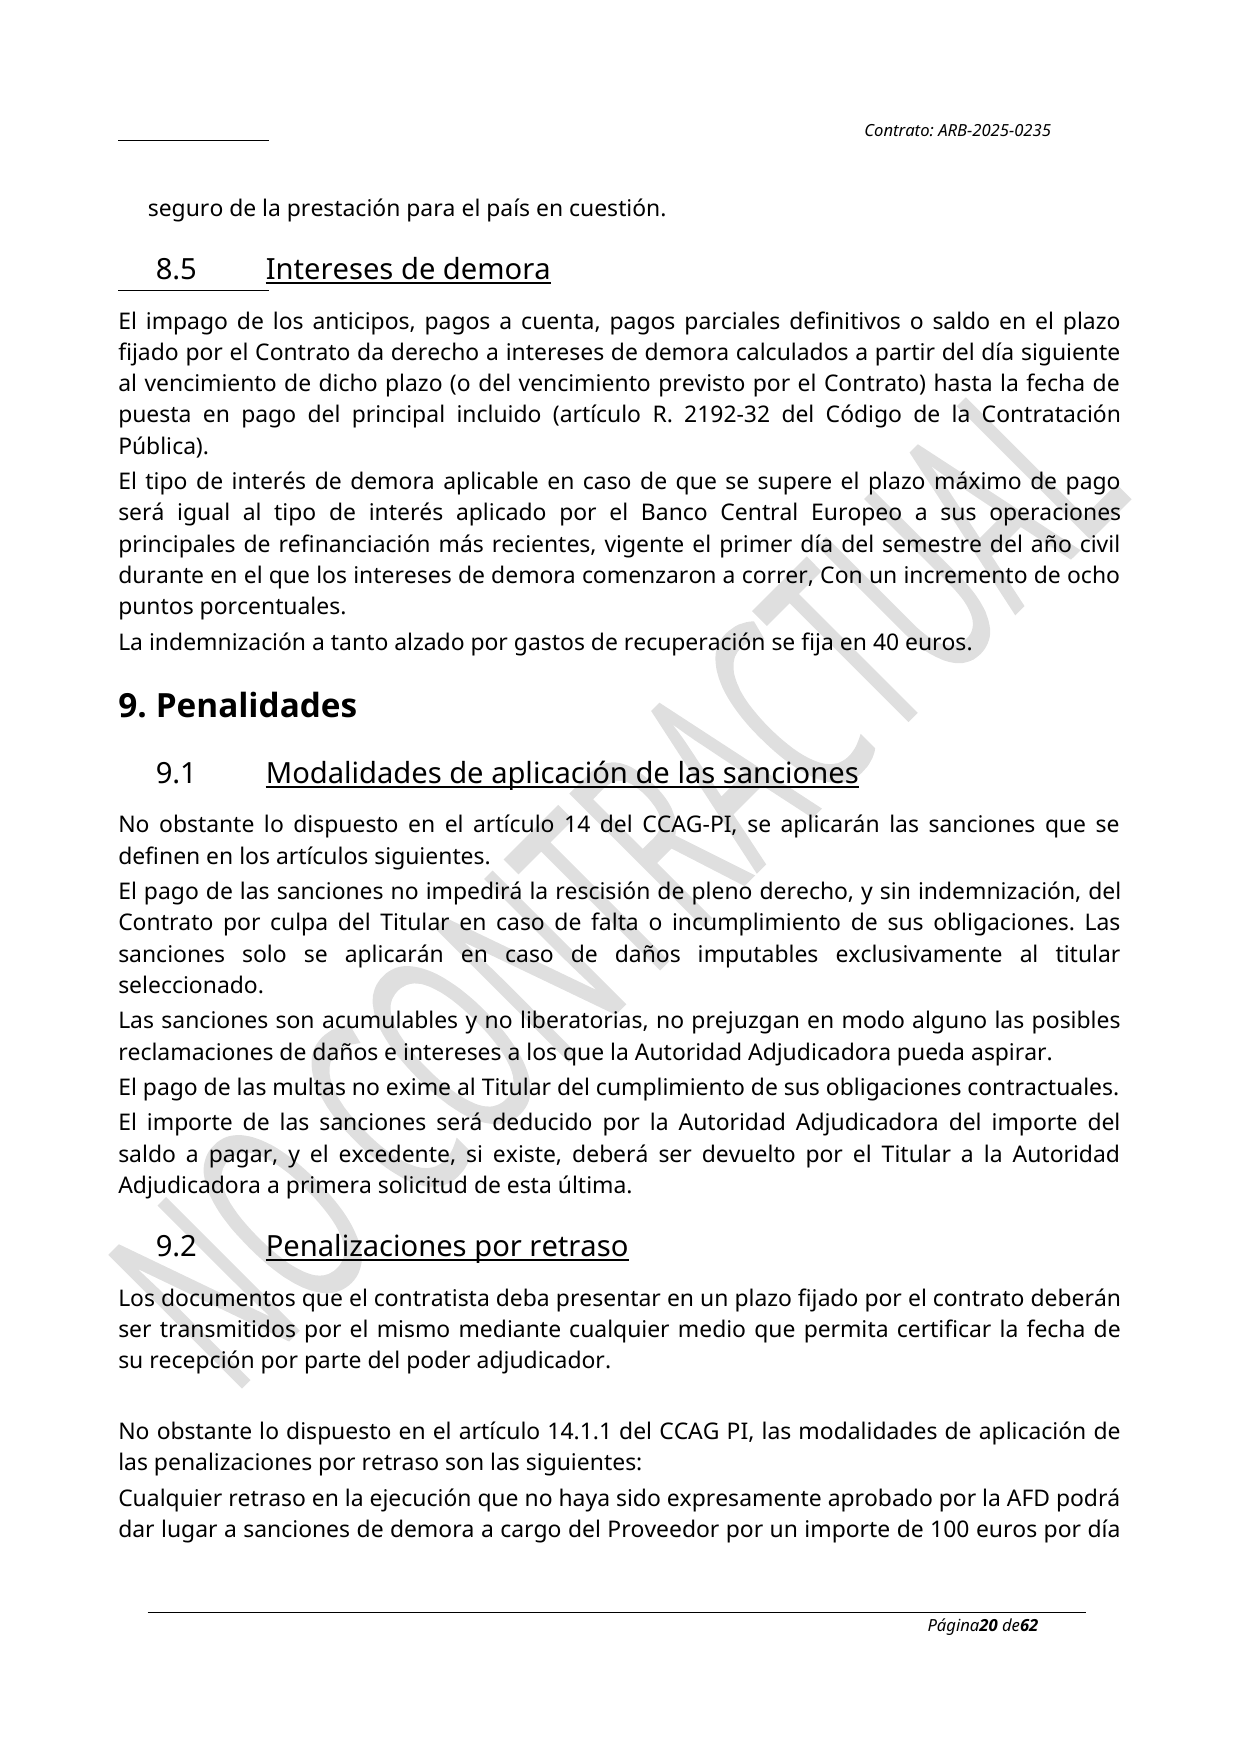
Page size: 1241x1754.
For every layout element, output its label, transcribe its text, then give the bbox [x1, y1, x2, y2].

text No obstante lo dispuesto en el artículo 14 del CCAG-PI, se aplicarán las sanciones que se definen en los artículos siguientes. [118, 808, 1122, 871]
text Modalidades de aplicación de las sanciones [156, 752, 1122, 792]
text El impago de los anticipos, pagos a cuenta, pagos parciales definitivos o saldo en el plazo fijado por el Contrato da derecho a intereses de demora calculados a partir del día siguiente al vencimiento de dicho plazo (o del vencimiento previsto por el Contrato) hasta la fecha de puesta en pago del principal incluido (artículo R. 2192-32 del Código de la Contratación Pública). [118, 304, 1122, 461]
text El tipo de interés de demora aplicable en caso de que se supere el plazo máximo de pago será igual al tipo de interés aplicado por el Banco Central Europeo a sus operaciones principales de refinanciación más recientes, vigente el primer día del semestre del año civil durante en el que los intereses de demora comenzaron a correr, Con un incremento de ocho puntos porcentuales. [118, 465, 1122, 621]
text Los documentos que el contratista deba presentar en un plazo fijado por el contrato deberán ser transmitidos por el mismo mediante cualquier medio que permita certificar la fecha de su recepción por parte del poder adjudicador. [118, 1281, 1122, 1375]
text La indemnización a tanto alzado por gastos de recuperación se fija en 40 euros. [118, 625, 1122, 657]
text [118, 1481, 1122, 1544]
text Penalizaciones por retraso [156, 1225, 1122, 1265]
text El importe de las sanciones será deducido por la Autoridad Adjudicadora del importe del saldo a pagar, y el excedente, si existe, deberá ser devuelto por el Titular a la Autoridad Adjudicadora a primera solicitud de esta última. [118, 1106, 1122, 1200]
text No obstante lo dispuesto en el artículo 14.1.1 del CCAG PI, las modalidades de aplicación de las penalizaciones por retraso son las siguientes: [118, 1415, 1122, 1477]
text Las sanciones son acumulables y no liberatorias, no prejuzgan en modo alguno las posibles reclamaciones de daños e intereses a los que la Autoridad Adjudicadora pueda aspirar. [118, 1004, 1122, 1067]
text Intereses de demora [156, 248, 1122, 288]
text El pago de las multas no exime al Titular del cumplimiento de sus obligaciones contractuales. [118, 1071, 1122, 1102]
text El pago de las sanciones no impedirá la rescisión de pleno derecho, y sin indemnización, del Contrato por culpa del Titular en caso de falta o incumplimiento de sus obligaciones. Las sanciones solo se aplicarán en caso de daños imputables exclusivamente al titular seleccionado. [118, 875, 1122, 1000]
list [136, 192, 1122, 223]
text Penalidades [118, 682, 1122, 727]
